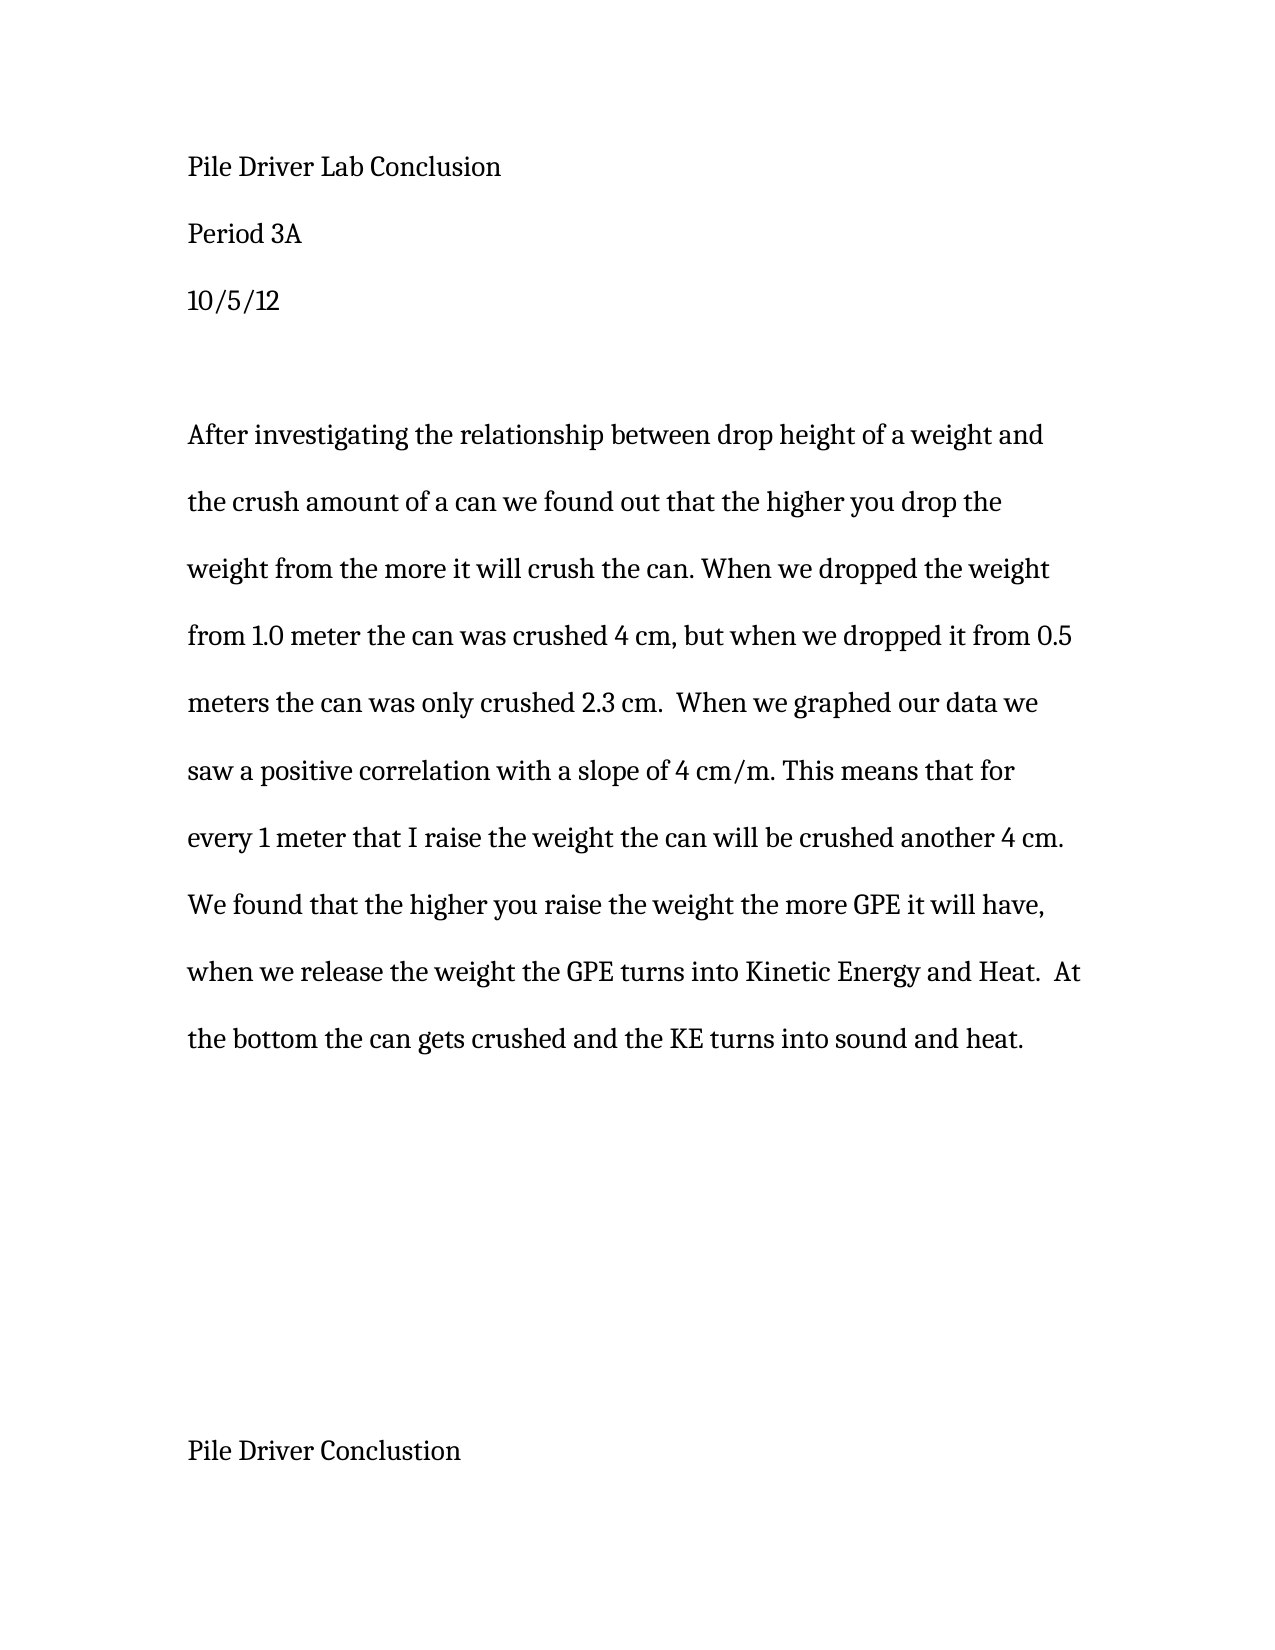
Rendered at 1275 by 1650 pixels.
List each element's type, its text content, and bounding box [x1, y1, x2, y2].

text Pile Driver Conclustion [187, 1434, 1087, 1468]
text After investigating the relationship between drop height of a weight and the crush amount of a can we found out that the higher you drop the weight from the more it will crush the can. When we dropped the weight from 1.0 meter the can was crushed 4 cm, but when we dropped it from 0.5 meters the can was only crushed 2.3 cm. When we graphed our data we saw a positive correlation with a slope of 4 cm/m. This means that for every 1 meter that I raise the weight the can will be crushed another 4 cm. We found that the higher you raise the weight the more GPE it will have, when we release the weight the GPE turns into Kinetic Energy and Heat. At the bottom the can gets crushed and the KE turns into sound and heat. [187, 418, 1087, 1056]
text Period 3A [187, 217, 1087, 251]
text 10/5/12 [187, 284, 1087, 318]
text Pile Driver Lab Conclusion [187, 150, 1087, 183]
